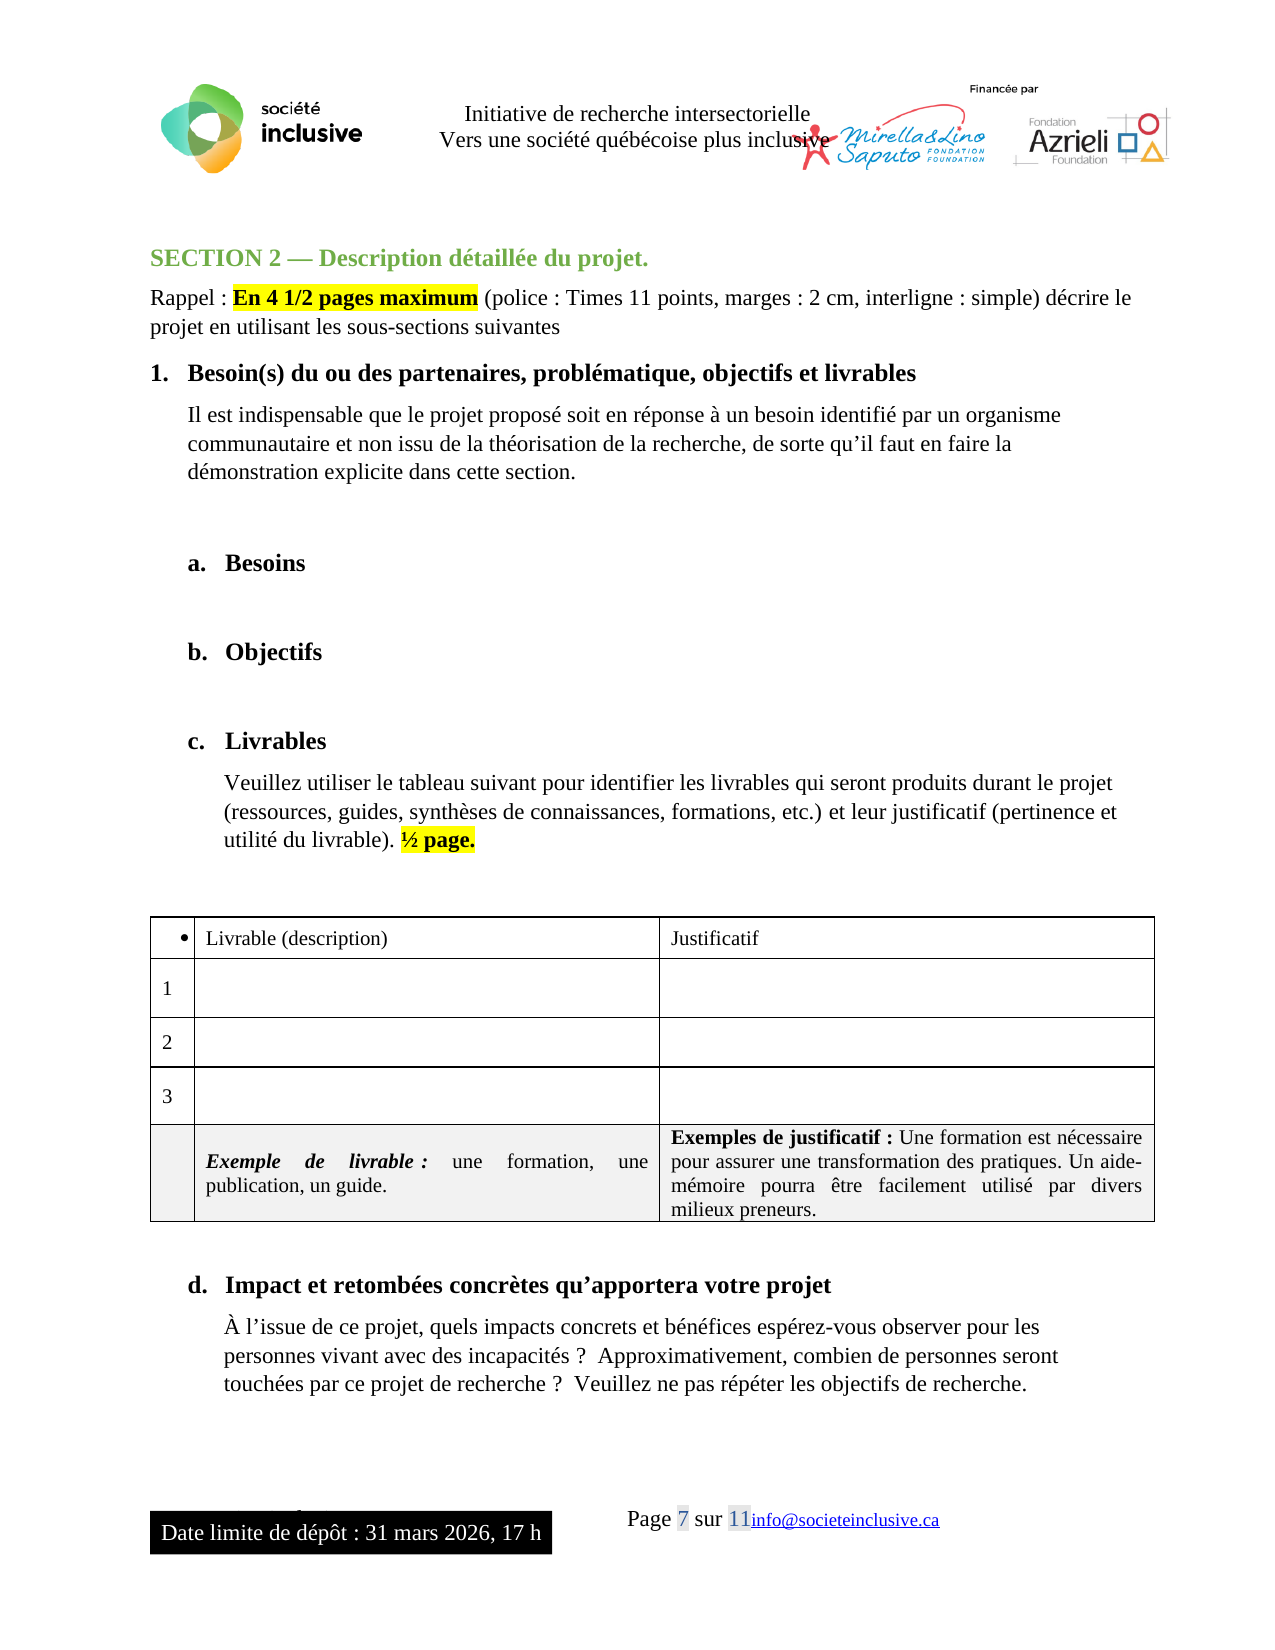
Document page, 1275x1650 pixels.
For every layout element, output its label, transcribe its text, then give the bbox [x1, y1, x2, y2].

table_cell [151, 1125, 194, 1221]
table_header Justificatif [660, 918, 1154, 958]
subtitle Objectifs [187, 637, 1137, 666]
picture [787, 77, 1178, 172]
table_cell [660, 1018, 1154, 1066]
table_cell [660, 1068, 1154, 1124]
subtitle Besoins [187, 548, 1137, 577]
table_cell 3 [151, 1068, 194, 1124]
text Il est indispensable que le projet proposé soit en réponse à un besoin identifié par un organisme communautaire et non issu de la théorisation de la recherche, de sorte qu’il faut en faire la démonstration explicite dans cette section. [187, 401, 1137, 485]
subtitle Livrables [187, 726, 1137, 754]
subtitle SECTION 2 — Description détaillée du projet. [150, 243, 1137, 272]
text Rappel : En 4 1/2 pages maximum (police : Times 11 points, marges : 2 cm, interligne : simple) décrire le projet en utilisant les sous-sections suivantes [150, 284, 1137, 339]
table_cell [660, 959, 1154, 1017]
table_cell Exemple de livrable : une formation, une publication, un guide. [195, 1125, 659, 1221]
subtitle Besoin(s) du ou des partenaires, problématique, objectifs et livrables [150, 358, 1137, 387]
table_header # [151, 918, 194, 958]
table_cell [195, 1018, 659, 1066]
table_cell 2 [151, 1018, 194, 1066]
table_cell [195, 1068, 659, 1124]
table_header Livrable (description) [195, 918, 659, 958]
table_cell [195, 959, 659, 1017]
table_cell 1 [151, 959, 194, 1017]
text À l’issue de ce projet, quels impacts concrets et bénéfices espérez-vous observer pour les personnes vivant avec des incapacités ? Approximativement, combien de personnes seront touchées par ce projet de recherche ? Veuillez ne pas répéter les objectifs de recherche. [224, 1313, 1137, 1397]
subtitle Impact et retombées concrètes qu’apportera votre projet [187, 1270, 1137, 1299]
table_cell Exemples de justificatif : Une formation est nécessaire pour assurer une transformation des pratiques. Un aide-mémoire pourra être facilement utilisé par divers milieux preneurs. [660, 1125, 1154, 1221]
text Veuillez utiliser le tableau suivant pour identifier les livrables qui seront produits durant le projet (ressources, guides, synthèses de connaissances, formations, etc.) et leur justificatif (pertinence et utilité du livrable). ½ page. [224, 769, 1137, 853]
picture [150, 78, 375, 180]
